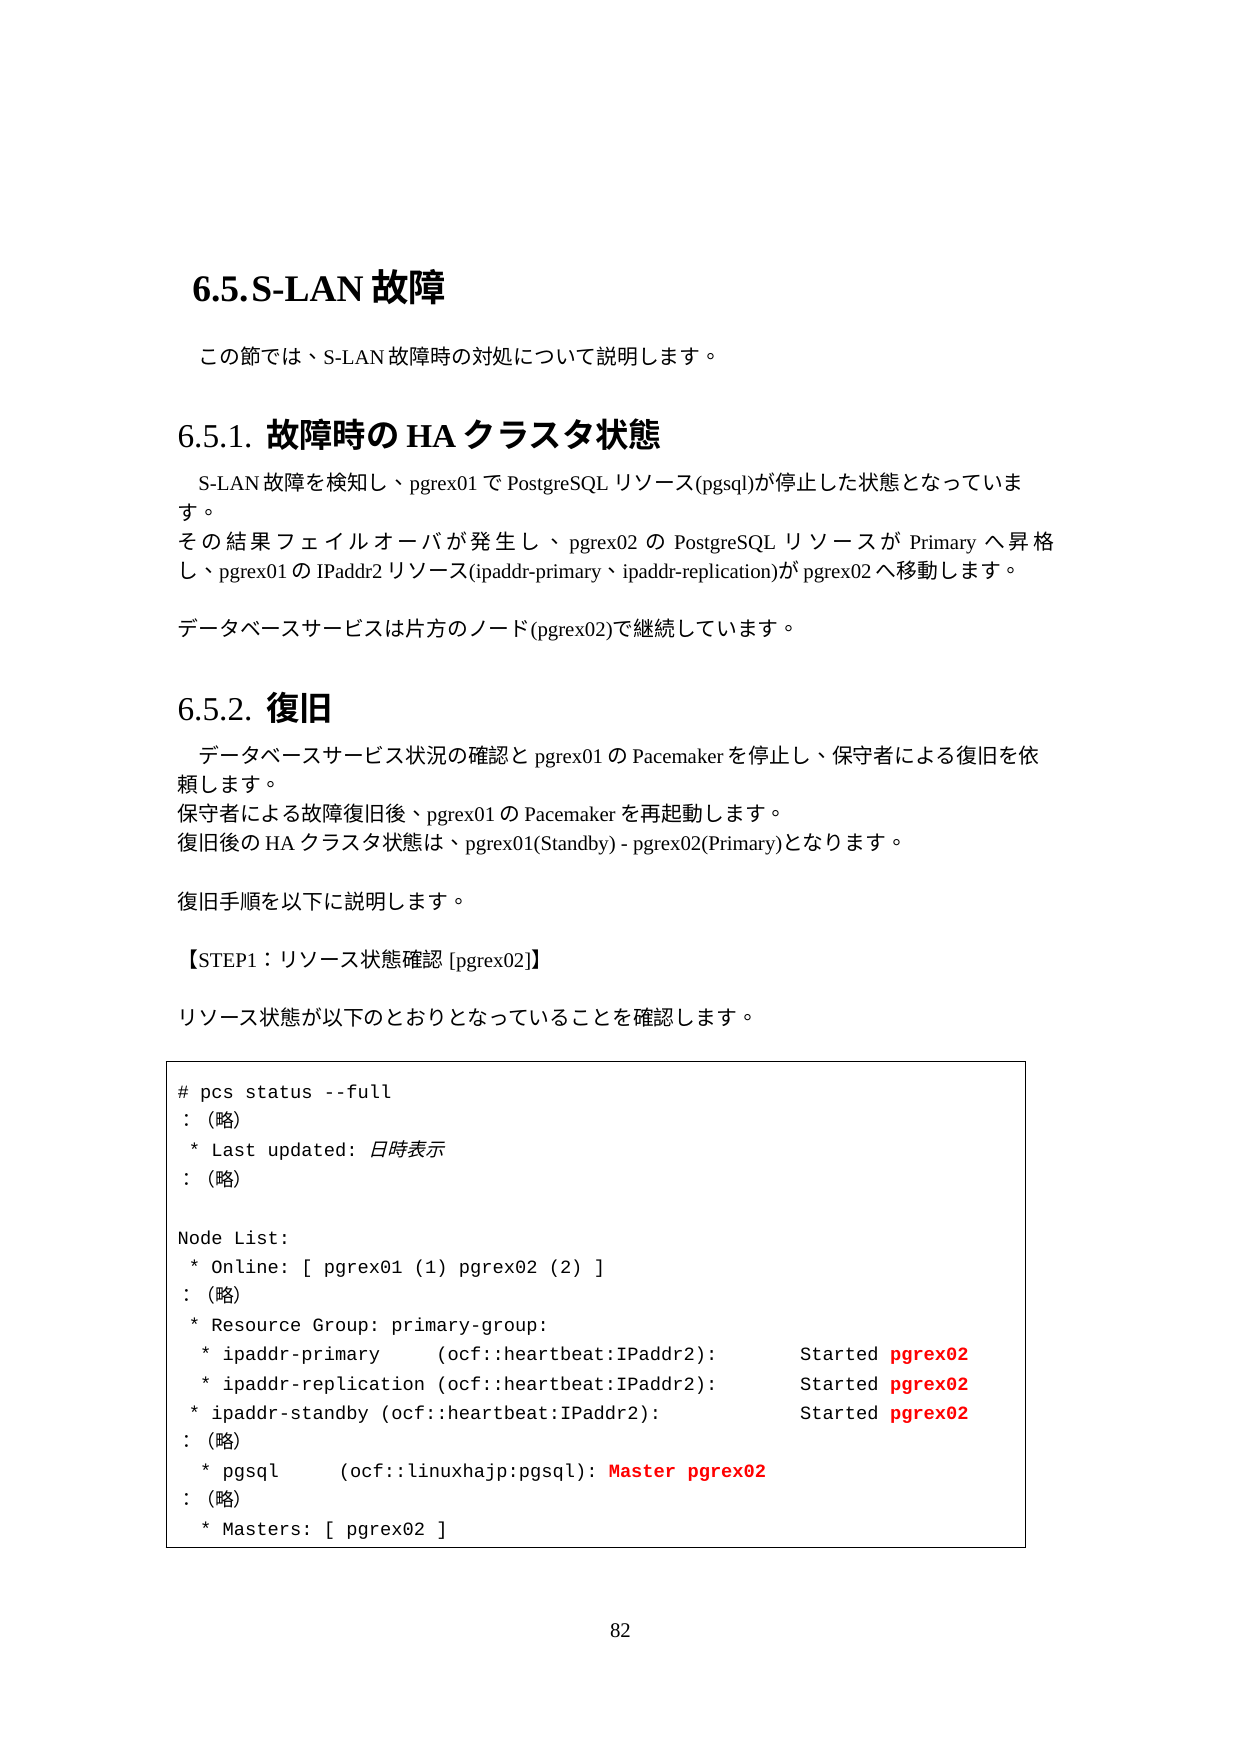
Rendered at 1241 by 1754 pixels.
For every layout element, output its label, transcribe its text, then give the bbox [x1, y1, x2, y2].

text 【STEP1：リソース状態確認 [pgrex02]】 [177, 944, 1054, 974]
text 復旧手順を以下に説明します。 [177, 886, 1054, 915]
subtitle S-LAN故障 [192, 261, 1063, 312]
text 復旧後のHAクラスタ状態は、pgrex01(Standby) - pgrex02(Primary)となります。 [177, 828, 1054, 857]
text リソース状態が以下のとおりとなっていることを確認します。 [177, 1003, 1054, 1032]
text データベースサービスは片方のノード(pgrex02)で継続しています。 [177, 614, 1054, 643]
text この節では、S-LAN故障時の対処について説明します。 [177, 341, 1054, 370]
text その結果フェイルオーバが発生し、pgrex02のPostgreSQLリソースがPrimaryへ昇格し、pgrex01のIPaddr2リソース(ipaddr-primary、ipaddr-replication)がpgrex02へ移動します。 [177, 526, 1054, 584]
subtitle 復旧 [177, 684, 1063, 730]
text 保守者による故障復旧後、pgrex01のPacemakerを再起動します。 [177, 799, 1054, 828]
text S-LAN故障を検知し、pgrex01でPostgreSQLリソース(pgsql)が停止した状態となっています。 [177, 468, 1054, 526]
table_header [167, 1062, 1025, 1547]
text データベースサービス状況の確認とpgrex01のPacemakerを停止し、保守者による復旧を依頼します。 [177, 740, 1054, 799]
subtitle 故障時のHAクラスタ状態 [177, 412, 1063, 457]
